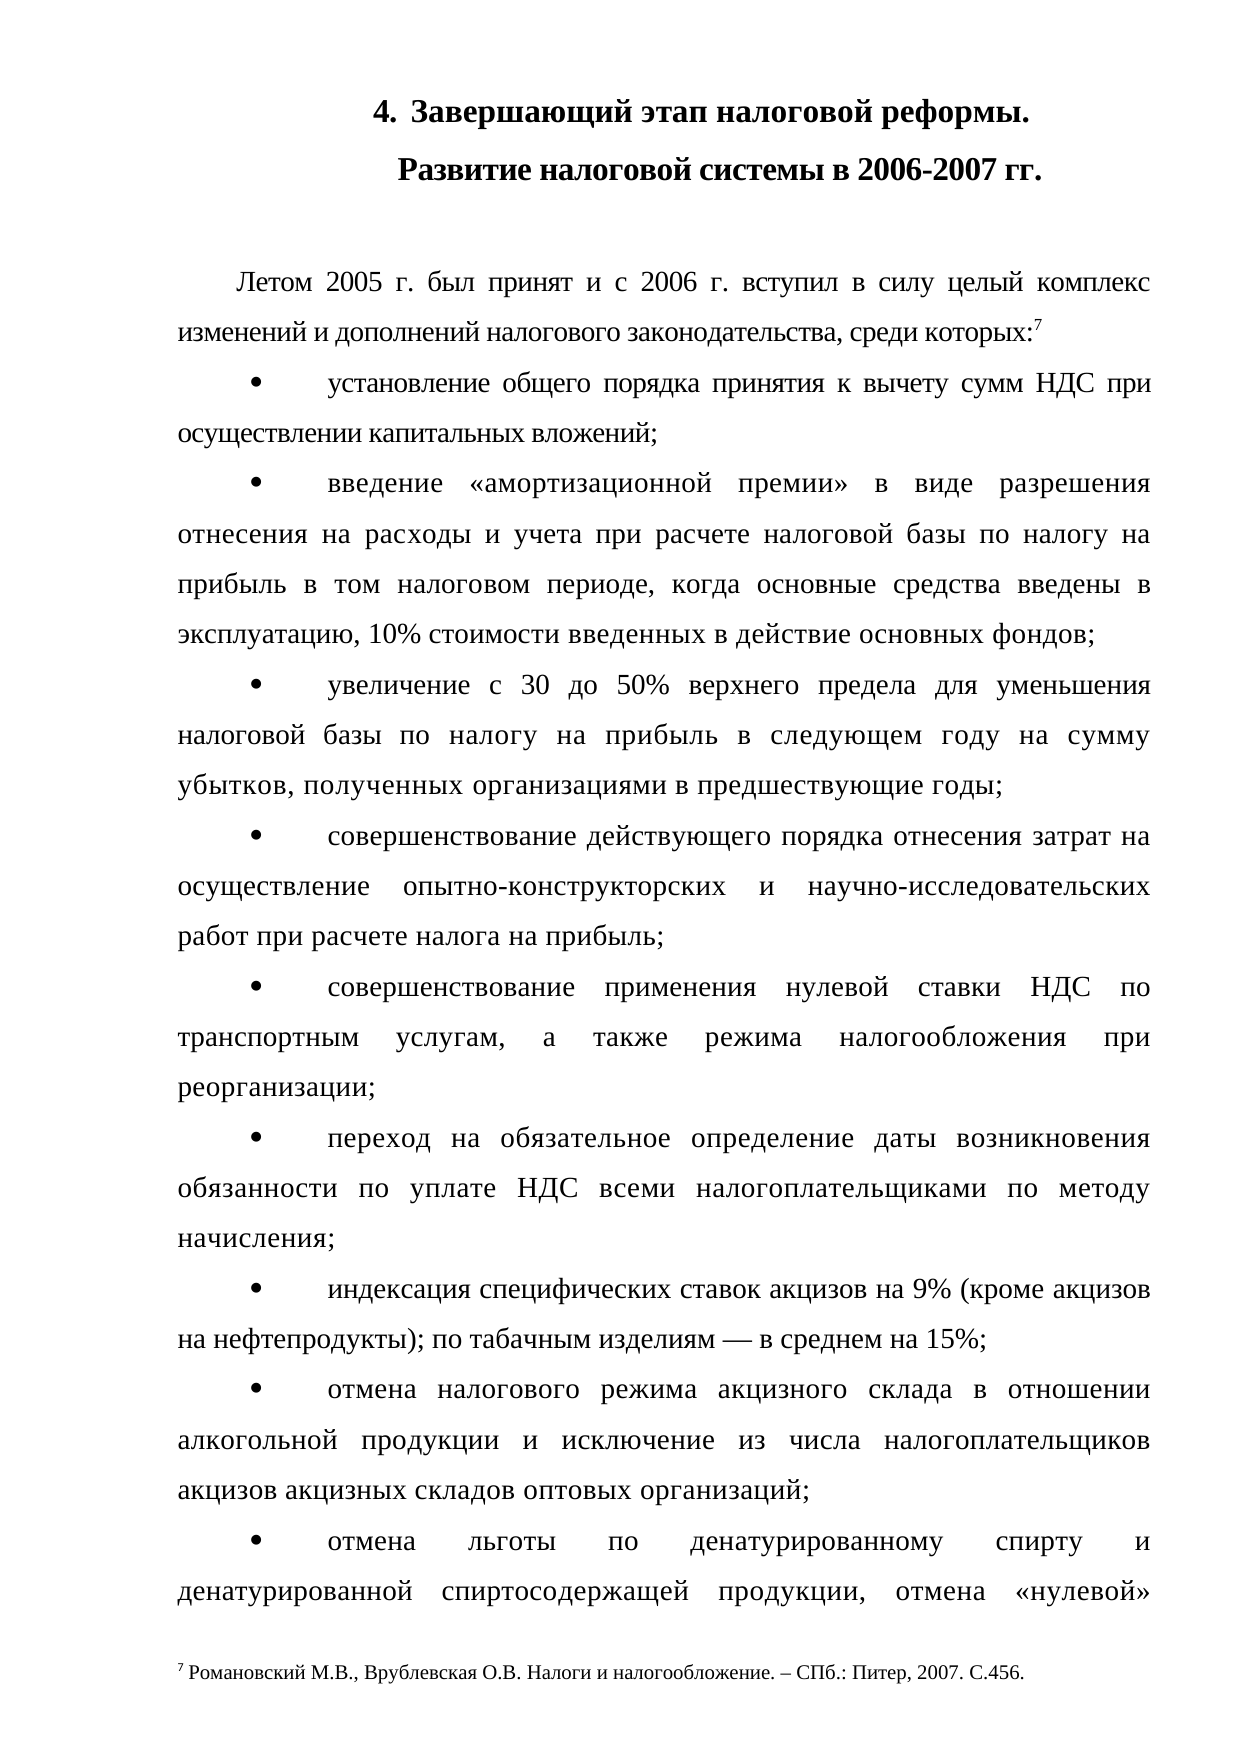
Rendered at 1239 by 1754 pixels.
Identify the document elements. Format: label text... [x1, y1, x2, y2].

list совершенствование применения нулевой ставки НДС по транспортным услугам, а также режима налогообложения при реорганизации; [177, 969, 1152, 1103]
text Летом 2005 г. был принят и с 2006 г. вступил в силу целый комплекс изменений и дополнений налогового законодательства, среди которых: [177, 264, 1152, 348]
list переход на обязательное определение даты возникновения обязанности по уплате НДС всеми налогоплательщиками по методу начисления; [177, 1120, 1152, 1254]
list введение «амортизационной премии» в виде разрешения отнесения на расходы и учета при расчете налоговой базы по налогу на прибыль в том налоговом периоде, когда основные средства введены в эксплуатацию, 10% стоимости введенных в действие основных фондов; [177, 465, 1152, 650]
list установление общего порядка принятия к вычету сумм НДС при осуществлении капитальных вложений; [177, 365, 1152, 449]
list отмена налогового режима акцизного склада в отношении алкогольной продукции и исключение из числа налогоплательщиков акцизов акцизных складов оптовых организаций; [177, 1372, 1152, 1506]
list Завершающий этап налоговой реформы. [251, 92, 1152, 130]
list индексация специфических ставок акцизов на 9% (кроме акцизов на нефтепродукты); по табачным изделиям — в среднем на 15%; [177, 1271, 1152, 1355]
list увеличение с 30 до 50% верхнего предела для уменьшения налоговой базы по налогу на прибыль в следующем году на сумму убытков, полученных организациями в предшествующие годы; [177, 667, 1152, 801]
text Развитие налоговой системы в 2006-2007 гг. [288, 149, 1152, 187]
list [177, 1523, 1152, 1607]
list совершенствование действующего порядка отнесения затрат на осуществление опытно-конструкторских и научно-исследовательских работ при расчете налога на прибыль; [177, 818, 1152, 952]
